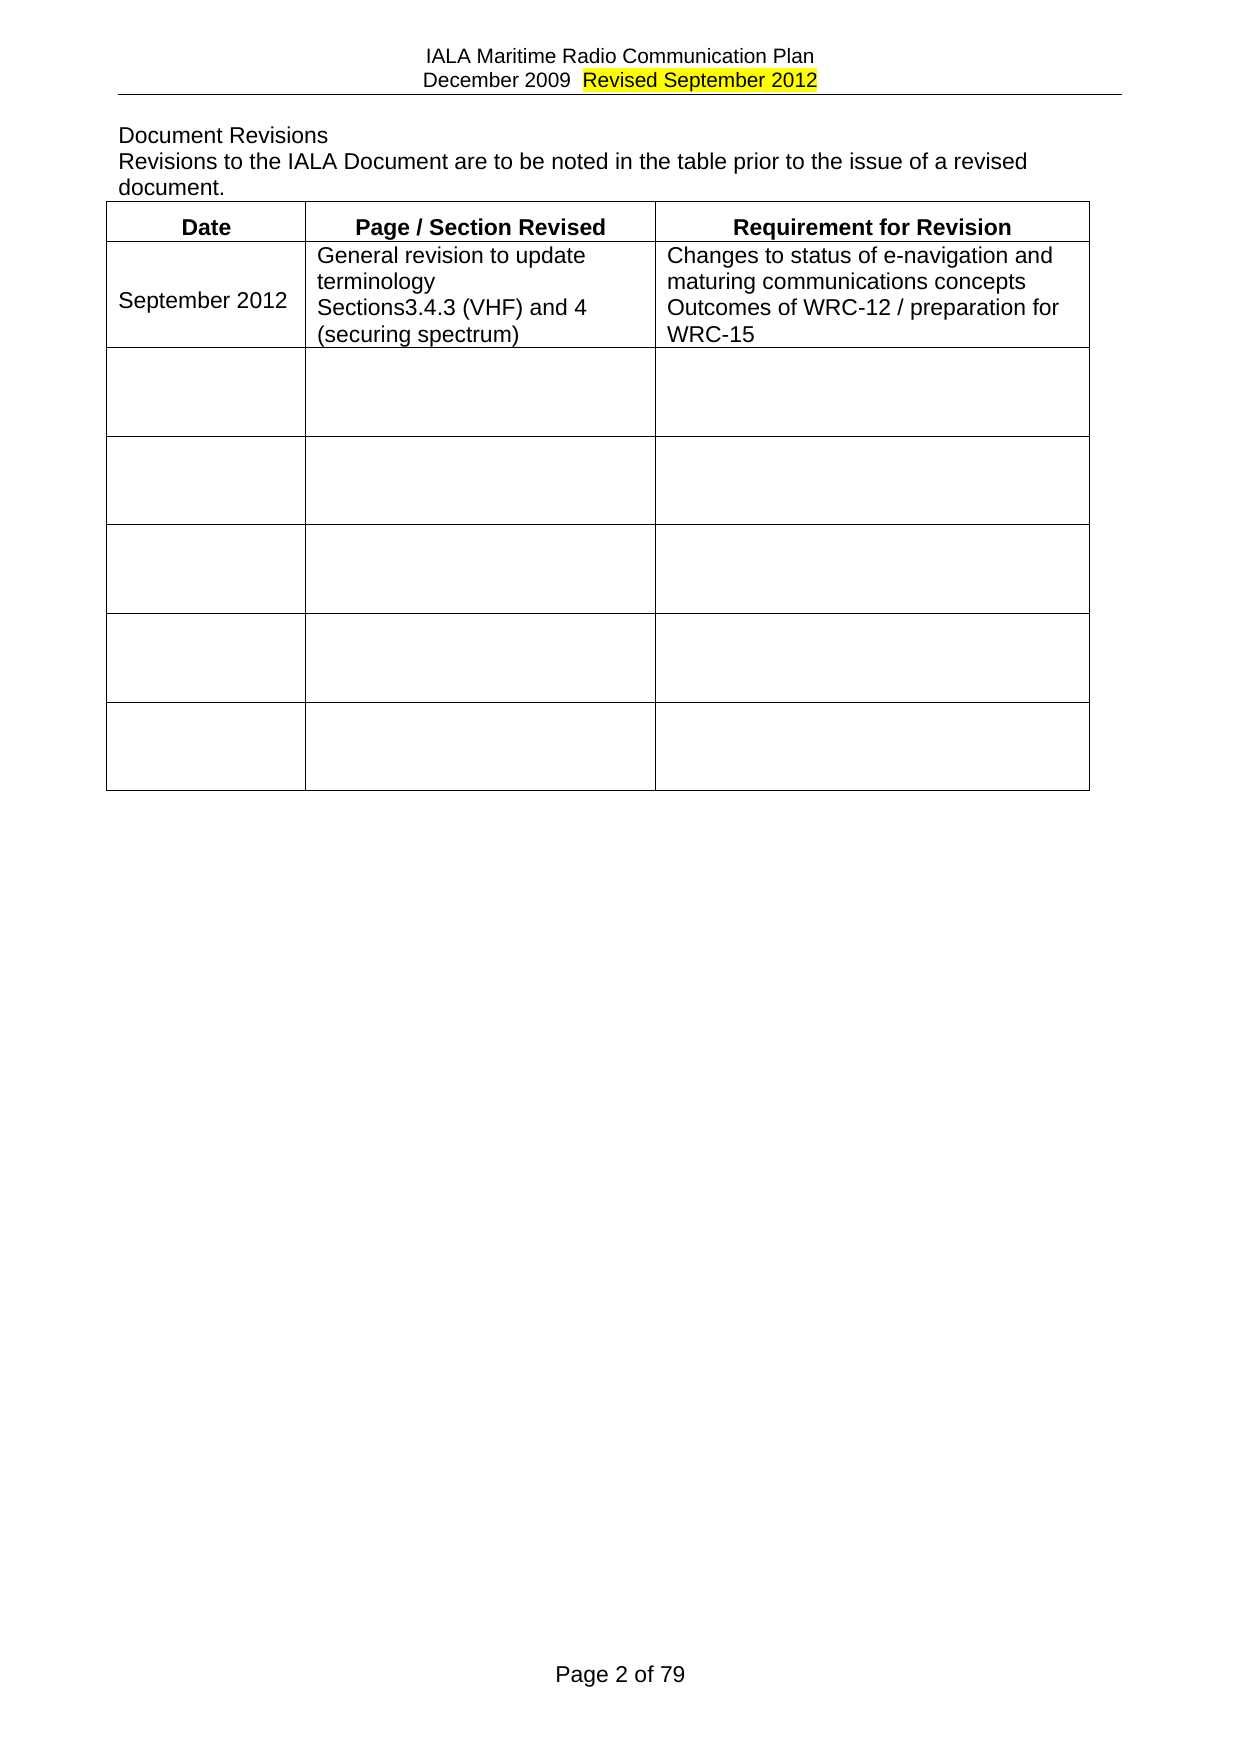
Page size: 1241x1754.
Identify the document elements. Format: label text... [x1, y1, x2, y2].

table_cell [656, 348, 1089, 436]
table_cell [107, 348, 305, 436]
table_header Date [107, 202, 305, 241]
table_cell Changes to status of e-navigation and maturing communications concepts Outcomes of WRC-12 / preparation for WRC-15 [656, 242, 1089, 347]
table_cell September 2012 [107, 242, 305, 347]
table_cell [656, 525, 1089, 613]
table_cell [107, 614, 305, 702]
table_cell [656, 437, 1089, 524]
table_cell [107, 437, 305, 524]
table_cell [107, 525, 305, 613]
table_header Requirement for Revision [656, 202, 1089, 241]
table_cell [306, 348, 655, 436]
table_cell General revision to update terminology Sections3.4.3 (VHF) and 4 (securing spectrum) [306, 242, 655, 347]
table_cell [306, 703, 655, 790]
table_cell [107, 703, 305, 790]
text Revisions to the IALA Document are to be noted in the table prior to the issue of a revised document. [118, 148, 1122, 201]
table_cell [306, 525, 655, 613]
table_cell [656, 614, 1089, 702]
title Document Revisions [118, 122, 1122, 148]
table_header Page / Section Revised [306, 202, 655, 241]
table_cell [656, 703, 1089, 790]
table_cell [306, 614, 655, 702]
table_cell [306, 437, 655, 524]
